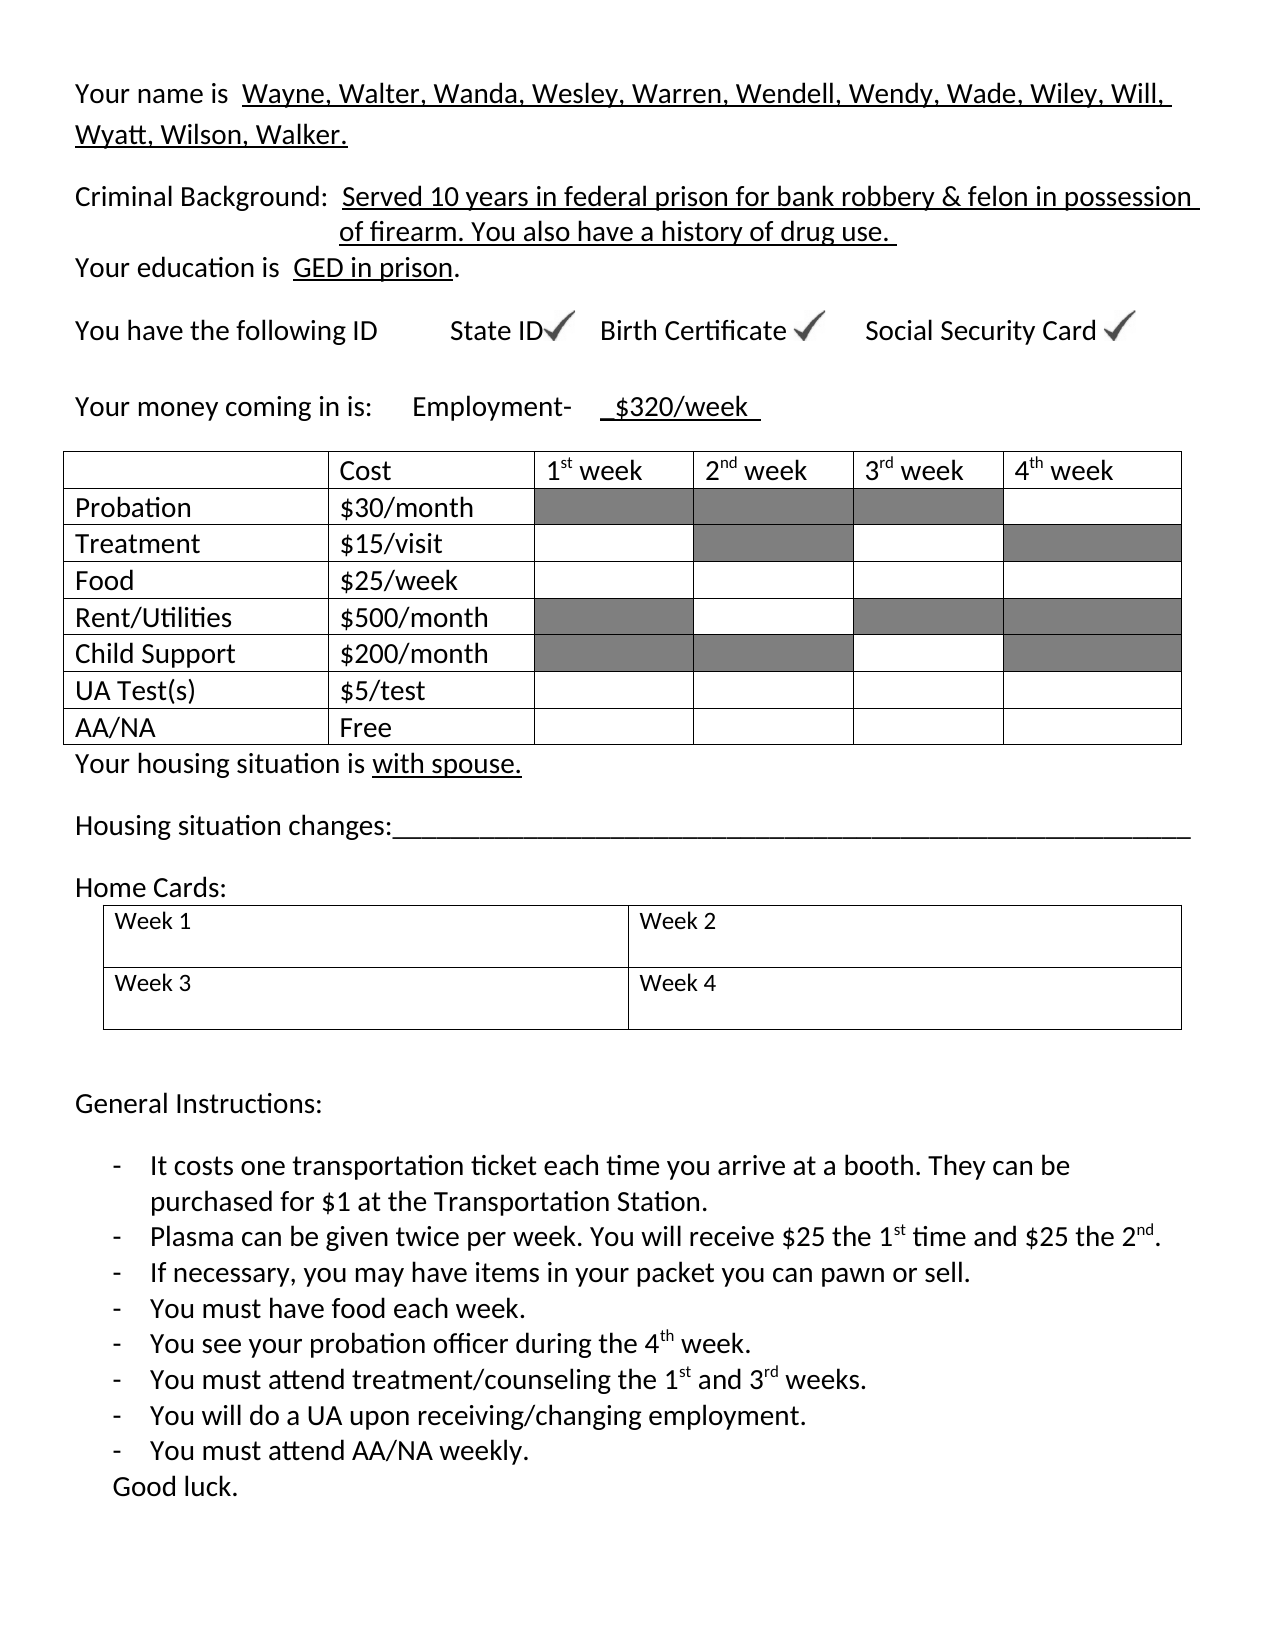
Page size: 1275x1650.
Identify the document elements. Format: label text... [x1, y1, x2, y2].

table_cell Week 3 [104, 968, 628, 1029]
table_cell Week 4 [629, 968, 1181, 1029]
table_cell [1004, 709, 1181, 744]
table_cell Free [329, 709, 534, 744]
table_cell [854, 525, 1003, 561]
text Your name is Wayne, Walter, Wanda, Wesley, Warren, Wendell, Wendy, Wade, Wiley, Will, Wyatt, Wilson, Walker. [75, 75, 1200, 152]
text Your money coming in is: Employment- _$320/week [75, 388, 1200, 424]
table_cell [535, 562, 693, 598]
table_cell [854, 672, 1003, 708]
table_cell $30/month [329, 489, 534, 524]
table_cell [854, 599, 1003, 634]
table_cell AA/NA [64, 709, 328, 744]
table_cell [694, 635, 853, 671]
table_cell Treatment [64, 525, 328, 561]
table_cell [1004, 672, 1181, 708]
table_header Cost [329, 452, 534, 488]
table_cell Food [64, 562, 328, 598]
table_cell Probation [64, 489, 328, 524]
text General Instructions: [75, 1086, 1200, 1121]
table_header 2nd week [694, 452, 853, 488]
table_cell [854, 489, 1003, 524]
table_cell $200/month [329, 635, 534, 671]
text of firearm. You also have a history of drug use. [75, 213, 1200, 249]
table_cell [854, 562, 1003, 598]
list You will do a UA upon receiving/changing employment. [112, 1397, 1200, 1432]
table_cell [535, 672, 693, 708]
table_cell $15/visit [329, 525, 534, 561]
table_cell [535, 709, 693, 744]
table_cell [694, 709, 853, 744]
text Your education is GED in prison. [75, 249, 1200, 284]
table_cell [535, 599, 693, 634]
list It costs one transportation ticket each time you arrive at a booth. They can be purchased for $1 at the Transportation Station. [112, 1147, 1200, 1218]
list You must have food each week. [112, 1290, 1200, 1325]
text Housing situation changes:_______________________________________________________ [75, 807, 1200, 843]
text Your housing situation is with spouse. [75, 745, 1200, 781]
text You have the following ID State ID Birth Certificate Social Security Card [75, 311, 1200, 348]
table_cell [854, 709, 1003, 744]
table_cell [1004, 599, 1181, 634]
table_cell [694, 525, 853, 561]
table_cell [694, 672, 853, 708]
table_header 1st week [535, 452, 693, 488]
table_cell [694, 599, 853, 634]
table_cell $25/week [329, 562, 534, 598]
table_cell $5/test [329, 672, 534, 708]
table_cell [535, 635, 693, 671]
table_cell $500/month [329, 599, 534, 634]
table_cell [1004, 562, 1181, 598]
table_header 3rd week [854, 452, 1003, 488]
table_header 4th week [1004, 452, 1181, 488]
table_cell [1004, 635, 1181, 671]
table_cell [694, 562, 853, 598]
table_cell [1004, 525, 1181, 561]
table_cell [694, 489, 853, 524]
table_cell Child Support [64, 635, 328, 671]
table_cell [1004, 489, 1181, 524]
table_header Week 1 [104, 906, 628, 967]
list Plasma can be given twice per week. You will receive $25 the 1st time and $25 the 2nd. [112, 1218, 1200, 1254]
text Good luck. [112, 1468, 1200, 1503]
list You see your probation officer during the 4th week. [112, 1325, 1200, 1361]
list If necessary, you may have items in your packet you can pawn or sell. [112, 1254, 1200, 1290]
table_cell [854, 635, 1003, 671]
table_cell [535, 489, 693, 524]
text Criminal Background: Served 10 years in federal prison for bank robbery & felon in possession [75, 178, 1200, 213]
table_header [64, 452, 328, 488]
table_cell UA Test(s) [64, 672, 328, 708]
text Home Cards: [75, 869, 1200, 904]
table_cell Rent/Utilities [64, 599, 328, 634]
list You must attend treatment/counseling the 1st and 3rd weeks. [112, 1361, 1200, 1397]
table_header Week 2 [629, 906, 1181, 967]
table_cell [535, 525, 693, 561]
list You must attend AA/NA weekly. [112, 1432, 1200, 1468]
